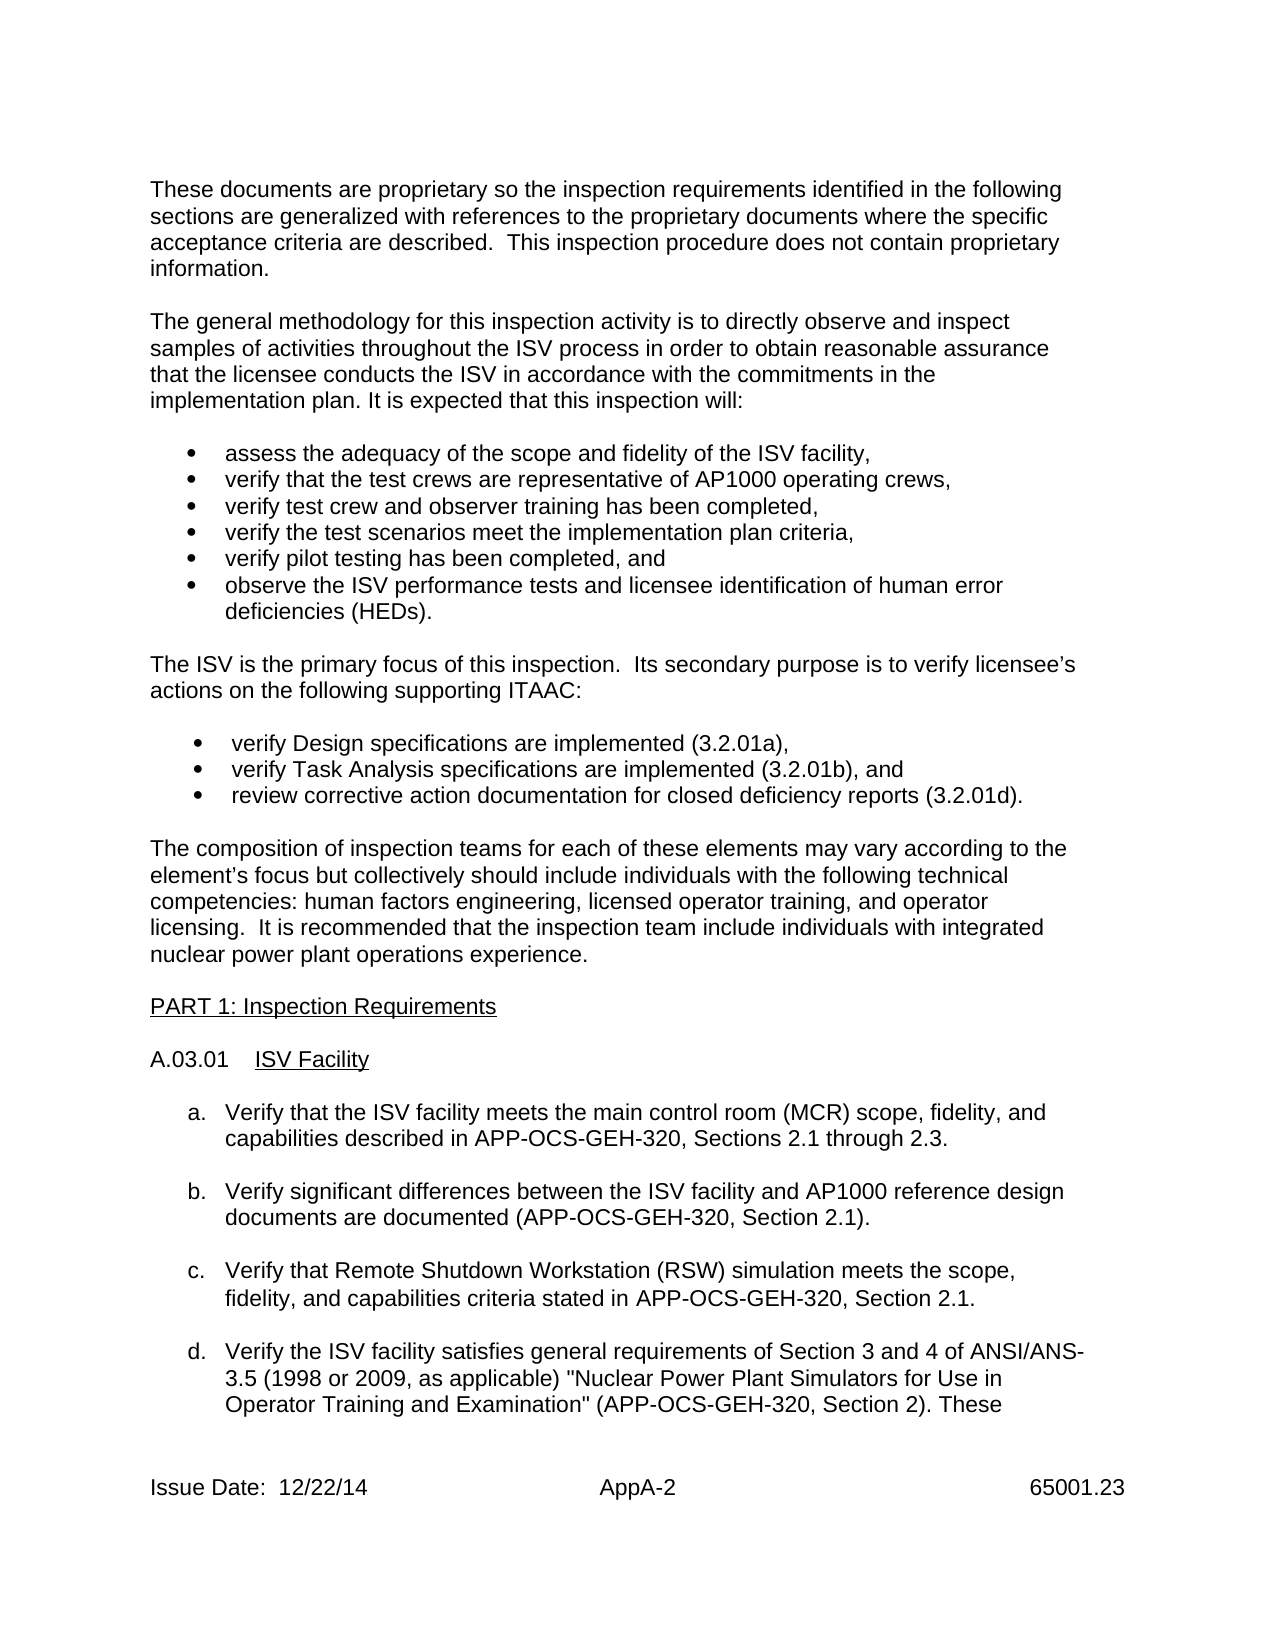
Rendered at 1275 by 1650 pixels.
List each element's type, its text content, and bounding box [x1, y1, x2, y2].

list review corrective action documentation for closed deficiency reports (3.2.01d). [194, 782, 1087, 809]
text The ISV is the primary focus of this inspection. Its secondary purpose is to verify licensee’s actions on the following supporting ITAAC: [150, 651, 1087, 703]
list assess the adequacy of the scope and fidelity of the ISV facility, [187, 440, 1087, 466]
text The composition of inspection teams for each of these elements may vary according to the element’s focus but collectively should include individuals with the following technical competencies: human factors engineering, licensed operator training, and operator licensing. It is recommended that the inspection team include individuals with integrated nuclear power plant operations experience. [150, 835, 1087, 967]
text These documents are proprietary so the inspection requirements identified in the following sections are generalized with references to the proprietary documents where the specific acceptance criteria are described. This inspection procedure does not contain proprietary information. [150, 176, 1087, 282]
list verify that the test crews are representative of AP1000 operating crews, [187, 466, 1087, 493]
list observe the ISV performance tests and licensee identification of human error deficiencies (HEDs). [187, 572, 1087, 624]
list verify pilot testing has been completed, and [187, 545, 1087, 572]
list verify Design specifications are implemented (3.2.01a), [194, 730, 1087, 756]
text The general methodology for this inspection activity is to directly observe and inspect samples of activities throughout the ISV process in order to obtain reasonable assurance that the licensee conducts the ISV in accordance with the commitments in the implementation plan. It is expected that this inspection will: [150, 308, 1087, 413]
list verify Task Analysis specifications are implemented (3.2.01b), and [194, 756, 1087, 782]
list verify the test scenarios meet the implementation plan criteria, [187, 519, 1087, 545]
list Verify that the ISV facility meets the main control room (MCR) scope, fidelity, and capabilities described in APP-OCS-GEH-320, Sections 2.1 through 2.3. [187, 1099, 1087, 1151]
list Verify significant differences between the ISV facility and AP1000 reference design documents are documented (APP-OCS-GEH-320, Section 2.1). [187, 1178, 1087, 1231]
list Verify that Remote Shutdown Workstation (RSW) simulation meets the scope, fidelity, and capabilities criteria stated in APP-OCS-GEH-320, Section 2.1. [187, 1257, 1087, 1312]
list Verify the ISV facility satisfies general requirements of Section 3 and 4 of ANSI/ANS-3.5 (1998 or 2009, as applicable) "Nuclear Power Plant Simulators for Use in Operator Training and Examination" (APP-OCS-GEH-320, Section 2). These [187, 1338, 1087, 1417]
list verify test crew and observer training has been completed, [187, 493, 1087, 519]
text A.03.01 ISV Facility [150, 1046, 1087, 1072]
text PART 1: Inspection Requirements [150, 993, 1087, 1020]
